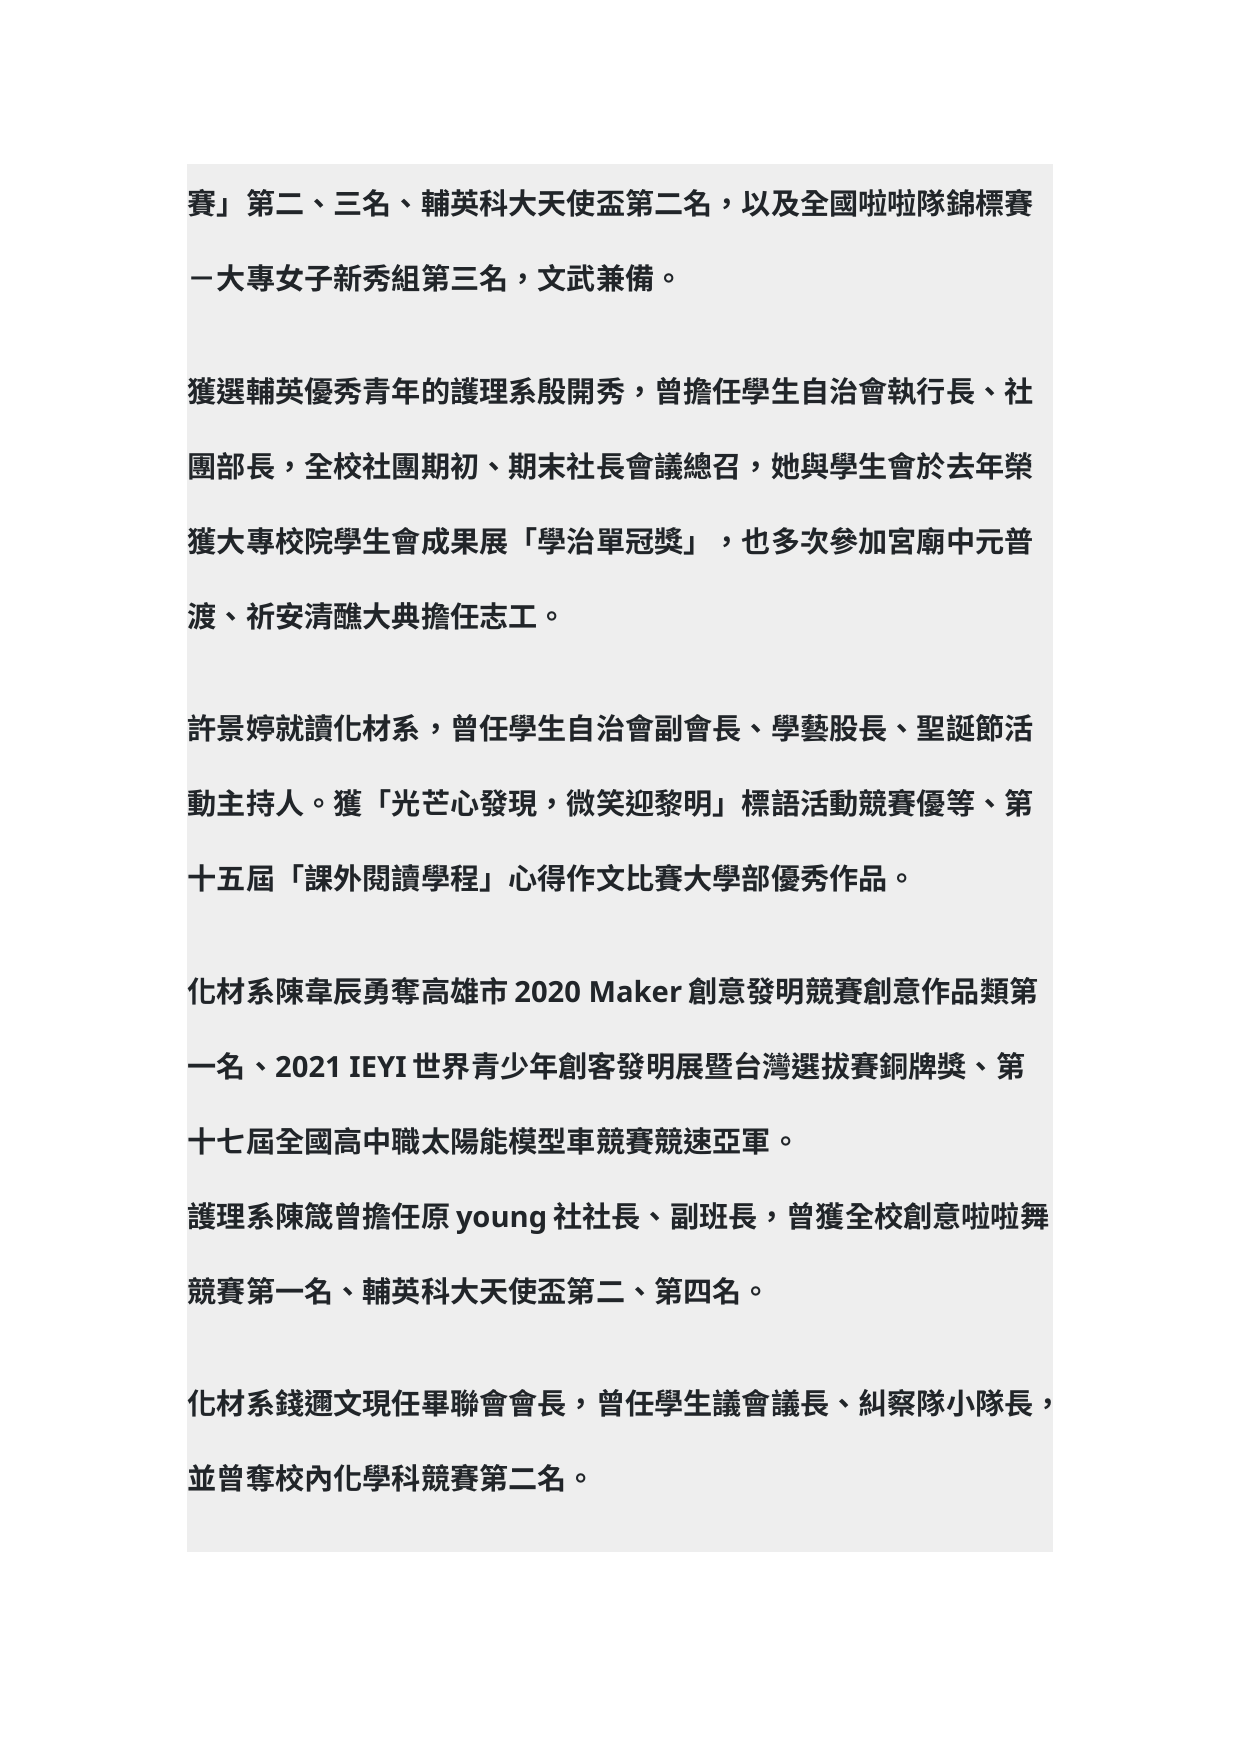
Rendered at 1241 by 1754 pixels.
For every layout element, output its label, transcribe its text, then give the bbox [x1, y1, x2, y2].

text 護理系陳箴曾擔任原young社社長、副班長，曾獲全校創意啦啦舞競賽第一名、輔英科大天使盃第二、第四名。 [187, 1177, 1053, 1327]
text 化材系陳韋辰勇奪高雄市2020 Maker創意發明競賽創意作品類第一名、2021 IEYI世界青少年創客發明展暨台灣選拔賽銅牌獎、第十七屆全國高中職太陽能模型車競賽競速亞軍。 [187, 952, 1053, 1177]
text 獲選輔英優秀青年的護理系殷開秀，曾擔任學生自治會執行長、社團部長，全校社團期初、期末社長會議總召，她與學生會於去年榮獲大專校院學生會成果展「學治單冠獎」，也多次參加宮廟中元普渡、祈安清醮大典擔任志工。 [187, 352, 1053, 652]
text 化材系錢邇文現任畢聯會會長，曾任學生議會議長、糾察隊小隊長，並曾奪校內化學科競賽第二名。 [187, 1364, 1053, 1514]
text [187, 164, 1053, 314]
text 許景婷就讀化材系，曾任學生自治會副會長、學藝股長、聖誕節活動主持人。獲「光芒心發現，微笑迎黎明」標語活動競賽優等、第十五屆「課外閱讀學程」心得作文比賽大學部優秀作品。 [187, 689, 1053, 914]
